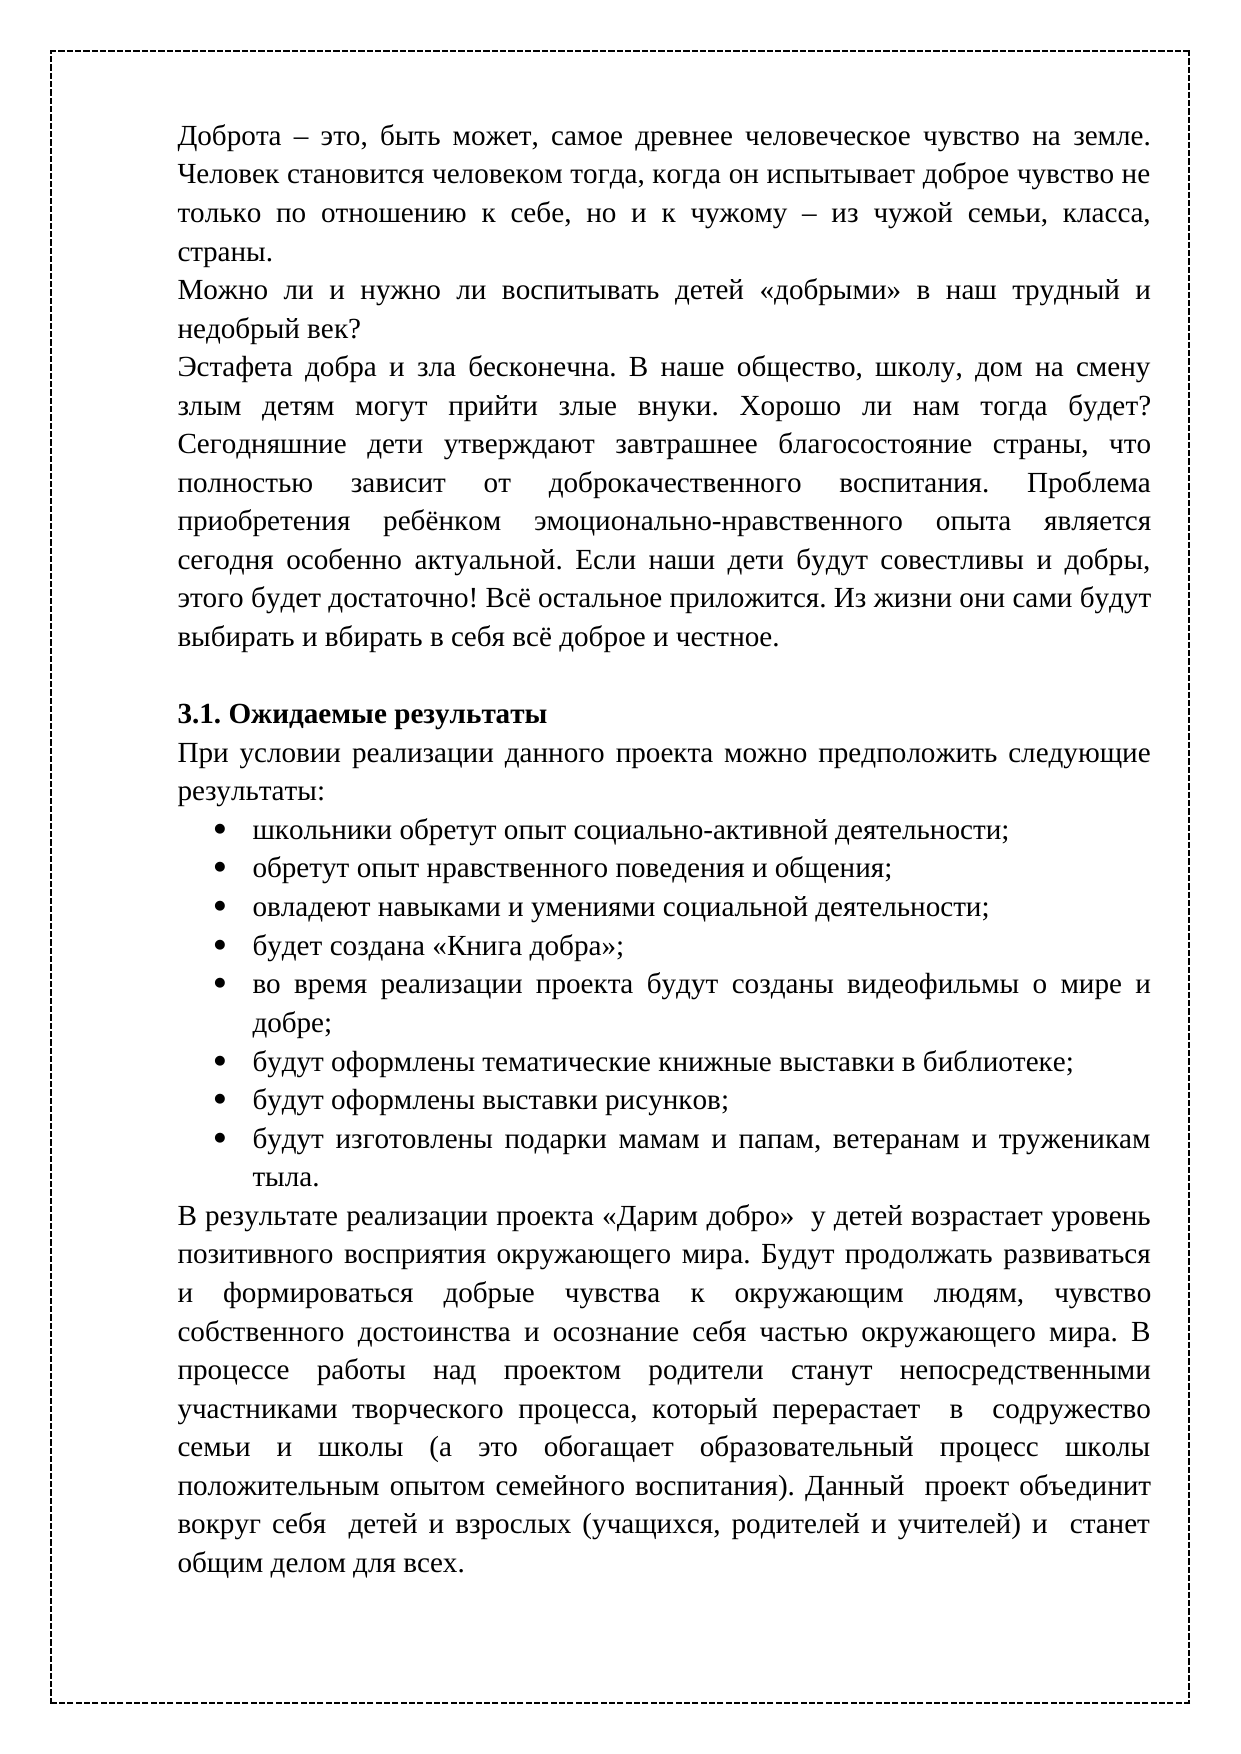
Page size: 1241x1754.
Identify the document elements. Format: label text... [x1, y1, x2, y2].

text Эстафета добра и зла бесконечна. В наше общество, школу, дом на смену злым детям могут прийти злые внуки. Хорошо ли нам тогда будет? Сегодняшние дети утверждают завтрашнее благосостояние страны, что полностью зависит от доброкачественного воспитания. Проблема приобретения ребёнком эмоционально-нравственного опыта является сегодня особенно актуальной. Если наши дети будут совестливы и добры, этого будет достаточно! Всё остальное приложится. Из жизни они сами будут выбирать и вбирать в себя всё доброе и честное. [177, 349, 1152, 653]
text 3.1. Ожидаемые результаты [177, 696, 1152, 730]
list обретут опыт нравственного поведения и общения; [215, 851, 1152, 884]
text Доброта – это, быть может, самое древнее человеческое чувство на земле. Человек становится человеком тогда, когда он испытывает доброе чувство не только по отношению к себе, но и к чужому – из чужой семьи, класса, страны. [177, 118, 1152, 267]
text При условии реализации данного проекта можно предположить следующие результаты: [177, 735, 1152, 807]
text Можно ли и нужно ли воспитывать детей «добрыми» в наш трудный и недобрый век? [177, 272, 1152, 344]
list будет создана «Книга добра»; [215, 928, 1152, 961]
list будут оформлены тематические книжные выставки в библиотеке; [215, 1044, 1152, 1077]
list овладеют навыками и умениями социальной деятельности; [215, 889, 1152, 923]
list школьники обретут опыт социально-активной деятельности; [215, 812, 1152, 846]
list во время реализации проекта будут созданы видеофильмы о мире и добре; [215, 966, 1152, 1039]
list будут изготовлены подарки мамам и папам, ветеранам и труженикам тыла. [215, 1121, 1152, 1193]
list будут оформлены выставки рисунков; [215, 1082, 1152, 1116]
text В результате реализации проекта «Дарим добро» у детей возрастает уровень позитивного восприятия окружающего мира. Будут продолжать развиваться и формироваться добрые чувства к окружающим людям, чувство собственного достоинства и осознание себя частью окружающего мира. В процессе работы над проектом родители станут непосредственными участниками творческого процесса, который перерастает в содружество семьи и школы (а это обогащает образовательный процесс школы положительным опытом семейного воспитания). Данный проект объединит вокруг себя детей и взрослых (учащихся, родителей и учителей) и станет общим делом для всех. [177, 1198, 1152, 1578]
